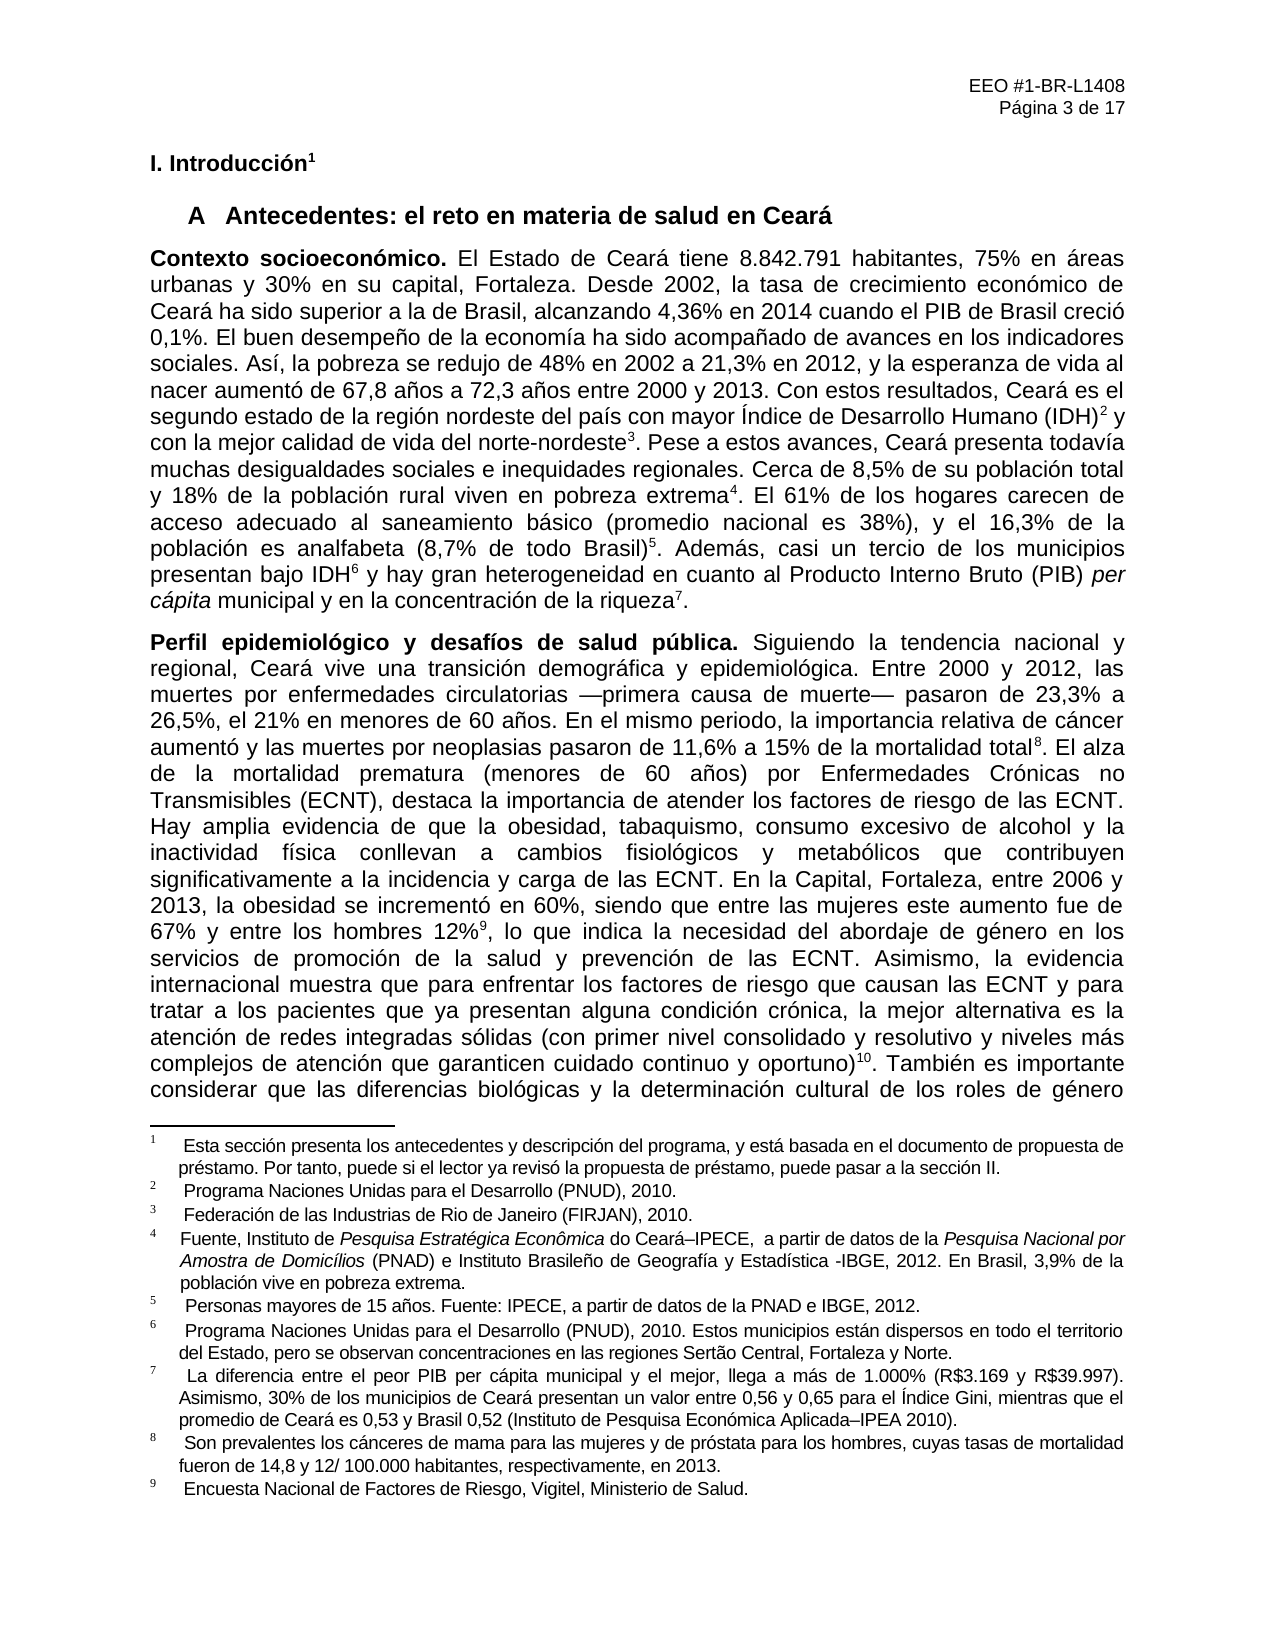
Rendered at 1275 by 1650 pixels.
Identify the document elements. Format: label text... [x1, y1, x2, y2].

subtitle I. Introducción [150, 150, 1125, 176]
subtitle A Antecedentes: el reto en materia de salud en Ceará [187, 201, 1125, 230]
text Perfil epidemiológico y desafíos de salud pública. Siguiendo la tendencia nacional y regional, Ceará vive una transición demográfica y epidemiológica. Entre 2000 y 2012, las muertes por enfermedades circulatorias —primera causa de muerte— pasaron de 23,3% a 26,5%, el 21% en menores de 60 años. En el mismo periodo, la importancia relativa de cáncer aumentó y las muertes por neoplasias pasaron de 11,6% a 15% de la mortalidad total. El alza de la mortalidad prematura (menores de 60 años) por Enfermedades Crónicas no Transmisibles (ECNT), destaca la importancia de atender los factores de riesgo de las ECNT. Hay amplia evidencia de que la obesidad, tabaquismo, consumo excesivo de alcohol y la inactividad física conllevan a cambios fisiológicos y metabólicos que contribuyen significativamente a la incidencia y carga de las ECNT. En la Capital, Fortaleza, entre 2006 y 2013, la obesidad se incrementó en 60%, siendo que entre las mujeres este aumento fue de 67% y entre los hombres 12%, lo que indica la necesidad del abordaje de género en los servicios de promoción de la salud y prevención de las ECNT. Asimismo, la evidencia internacional muestra que para enfrentar los factores de riesgo que causan las ECNT y para tratar a los pacientes que ya presentan alguna condición crónica, la mejor alternativa es la atención de redes integradas sólidas (con primer nivel consolidado y resolutivo y niveles más complejos de atención que garanticen cuidado continuo y oportuno). También es importante considerar que las diferencias biológicas y la determinación cultural de los roles de género condicionan el diferente acceso y uso de los servicios de salud por parte de hombres y mujeres, así como su adhesión a los planes de cuidado de la salud. Determinar tratamientos efectivos requiere que los sistemas de salud tengan la capacidad de analizar los determinantes de género y los diferentes factores de riesgo asociados. [150, 628, 1125, 1103]
text Contexto socioeconómico. El Estado de Ceará tiene 8.842.791 habitantes, 75% en áreas urbanas y 30% en su capital, Fortaleza. Desde 2002, la tasa de crecimiento económico de Ceará ha sido superior a la de Brasil, alcanzando 4,36% en 2014 cuando el PIB de Brasil creció 0,1%. El buen desempeño de la economía ha sido acompañado de avances en los indicadores sociales. Así, la pobreza se redujo de 48% en 2002 a 21,3% en 2012, y la esperanza de vida al nacer aumentó de 67,8 años a 72,3 años entre 2000 y 2013. Con estos resultados, Ceará es el segundo estado de la región nordeste del país con mayor Índice de Desarrollo Humano (IDH) y con la mejor calidad de vida del norte-nordeste. Pese a estos avances, Ceará presenta todavía muchas desigualdades sociales e inequidades regionales. Cerca de 8,5% de su población total y 18% de la población rural viven en pobreza extrema. El 61% de los hogares carecen de acceso adecuado al saneamiento básico (promedio nacional es 38%), y el 16,3% de la población es analfabeta (8,7% de todo Brasil). Además, casi un tercio de los municipios presentan bajo IDH y hay gran heterogeneidad en cuanto al Producto Interno Bruto (PIB) per cápita municipal y en la concentración de la riqueza. [150, 245, 1125, 614]
